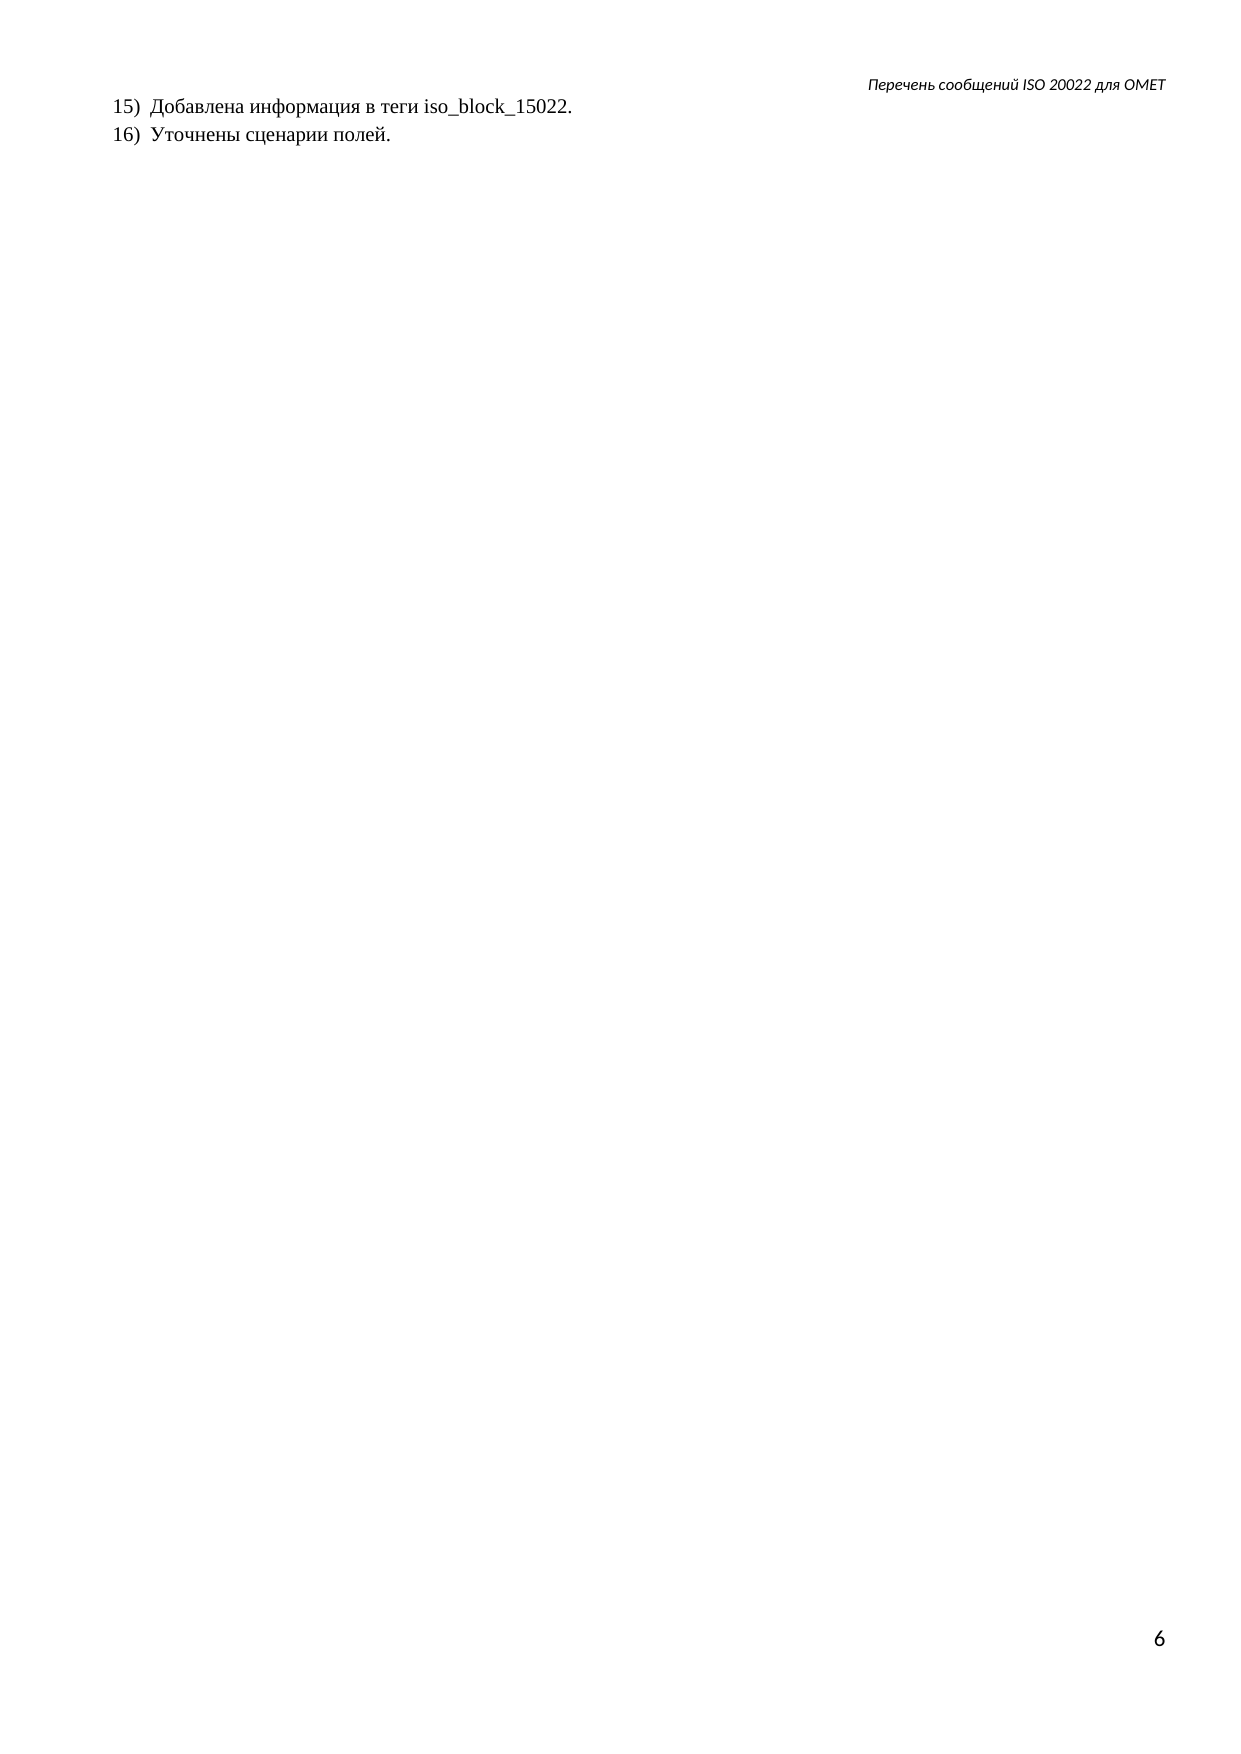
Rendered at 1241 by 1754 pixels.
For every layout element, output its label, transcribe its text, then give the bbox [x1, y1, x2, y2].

list Добавлена информация в теги iso_block_15022. [112, 94, 1165, 118]
list Уточнены сценарии полей. [112, 122, 1165, 146]
